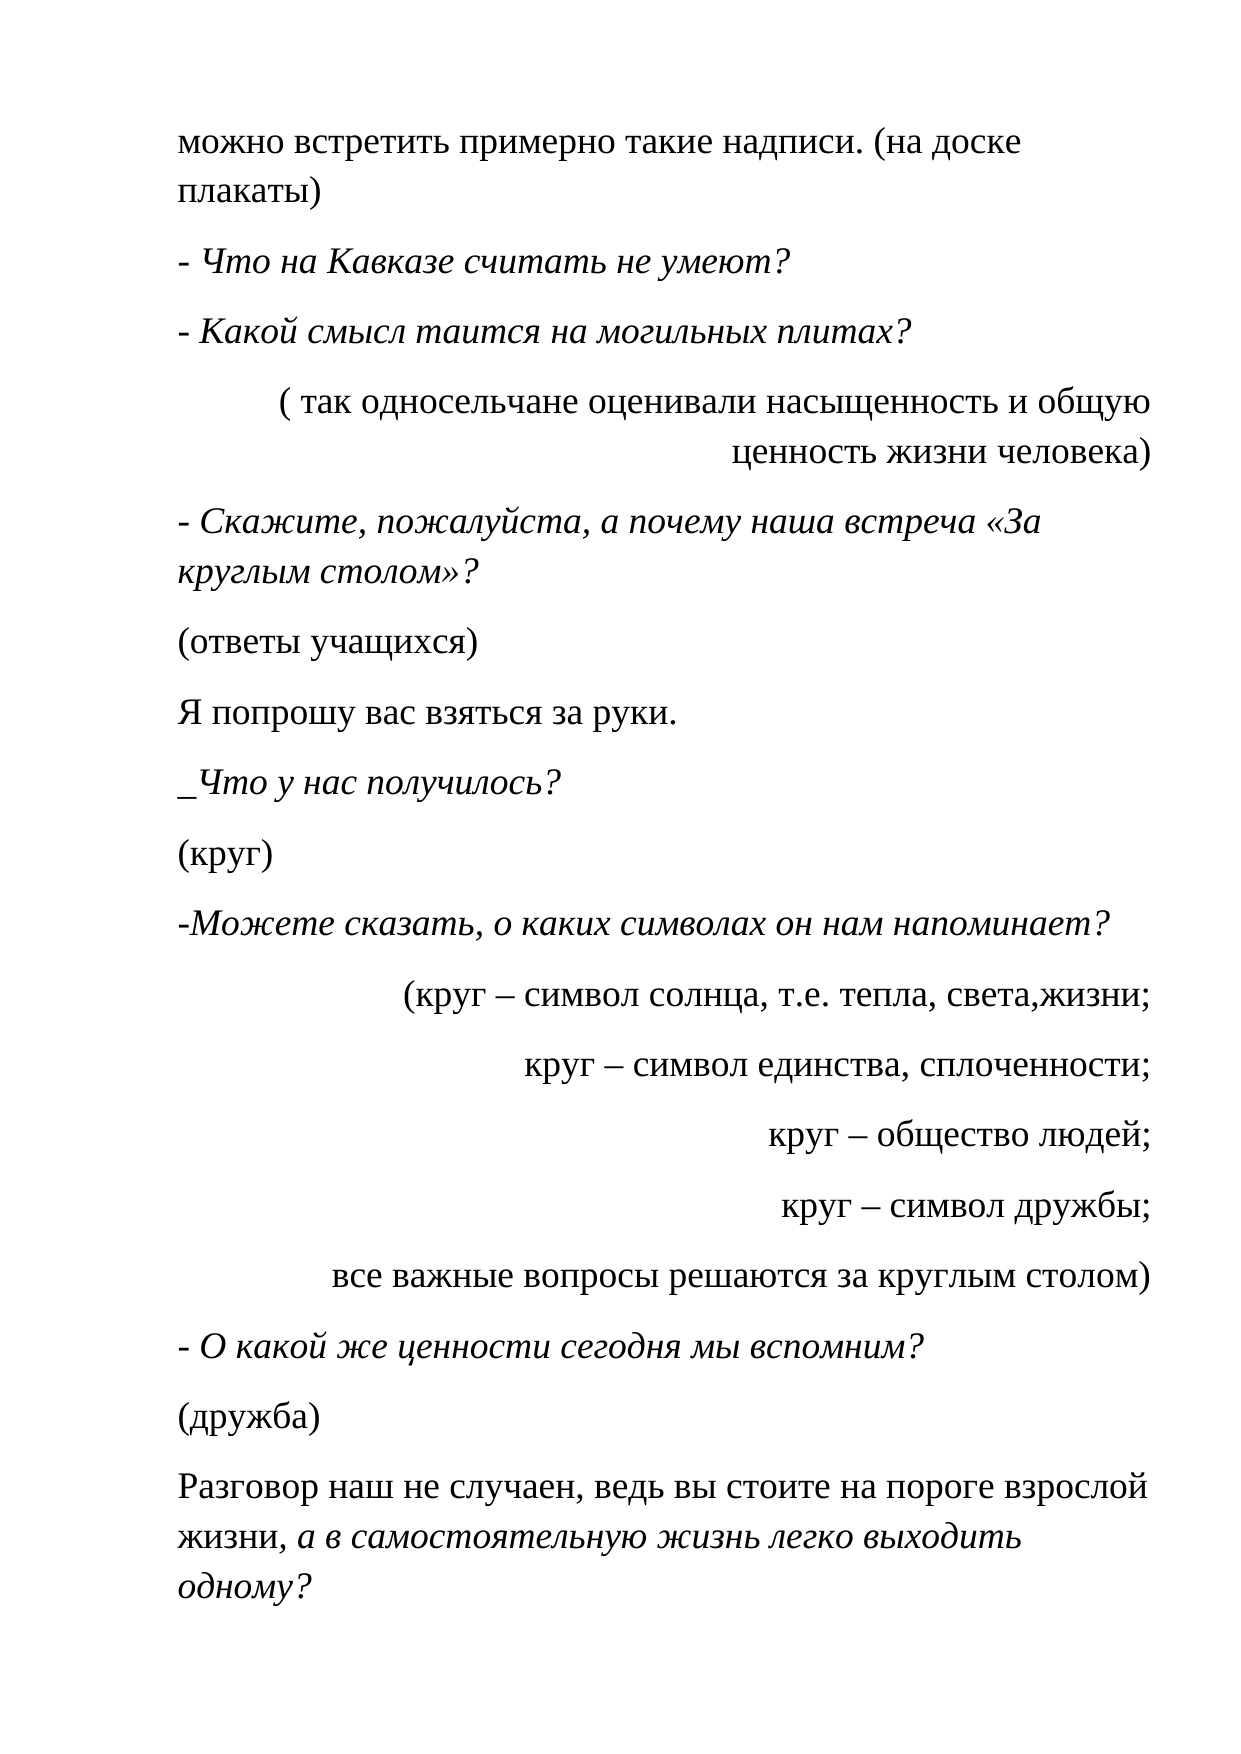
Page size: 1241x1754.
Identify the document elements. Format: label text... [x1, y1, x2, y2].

text (круг – символ солнца, т.е. тепла, света,жизни; [177, 971, 1152, 1014]
text Разговор наш не случаен, ведь вы стоите на пороге взрослой жизни, а в самостоятельную жизнь легко выходить одному? [177, 1464, 1152, 1606]
text ( так односельчане оценивали насыщенность и общую ценность жизни человека) [177, 379, 1152, 472]
text (круг) [177, 830, 1152, 873]
text -Можете сказать, о каких символах он нам напоминает? [177, 901, 1152, 944]
text - Какой смысл таится на могильных плитах? [177, 308, 1152, 352]
text круг – символ единства, сплоченности; [177, 1041, 1152, 1084]
text - Что на Кавказе считать не умеют? [177, 238, 1152, 281]
text (ответы учащихся) [177, 619, 1152, 662]
text - Скажите, пожалуйста, а почему наша встреча «За круглым столом»? [177, 499, 1152, 592]
text круг – символ дружбы; [177, 1182, 1152, 1225]
text Я попрошу вас взяться за руки. [177, 689, 1152, 732]
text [177, 118, 1152, 211]
text _Что у нас получилось? [177, 760, 1152, 803]
text - О какой же ценности сегодня мы вспомним? [177, 1323, 1152, 1366]
text все важные вопросы решаются за круглым столом) [177, 1253, 1152, 1296]
text (дружба) [177, 1393, 1152, 1437]
text круг – общество людей; [177, 1112, 1152, 1155]
